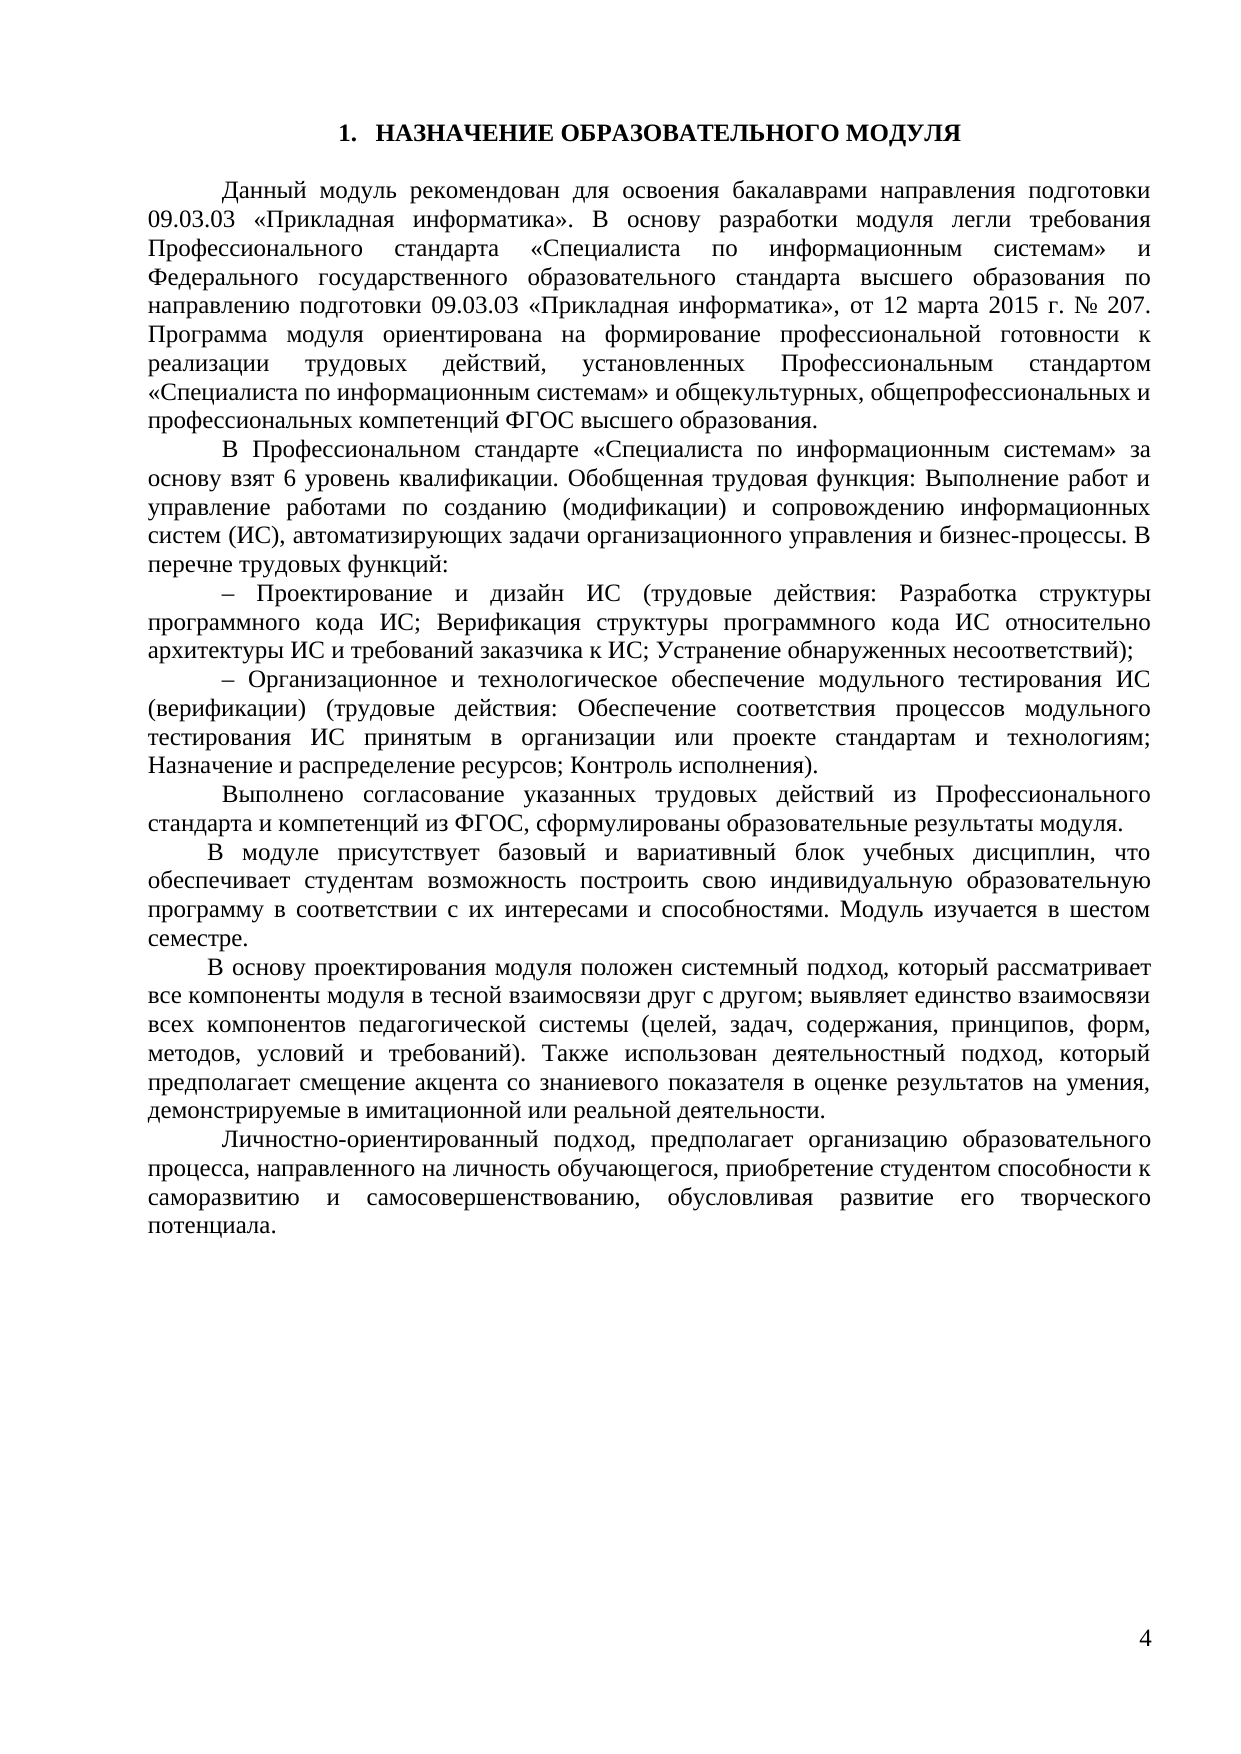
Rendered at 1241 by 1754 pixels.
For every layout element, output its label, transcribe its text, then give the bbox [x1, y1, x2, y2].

text – Организационное и технологическое обеспечение модульного тестирования ИС (верификации) (трудовые действия: Обеспечение соответствия процессов модульного тестирования ИС принятым в организации или проекте стандартам и технологиям; Назначение и распределение ресурсов; Контроль исполнения). [148, 664, 1152, 779]
text Выполнено согласование указанных трудовых действий из Профессионального стандарта и компетенций из ФГОС, сформулированы образовательные результаты модуля. [148, 779, 1152, 837]
text В модуле присутствует базовый и вариативный блок учебных дисциплин, что обеспечивает студентам возможность построить свою индивидуальную образовательную программу в соответствии с их интересами и способностями. Модуль изучается в шестом семестре. [148, 837, 1152, 952]
text – Проектирование и дизайн ИС (трудовые действия: Разработка структуры программного кода ИС; Верификация структуры программного кода ИС относительно архитектуры ИС и требований заказчика к ИС; Устранение обнаруженных несоответствий); [148, 578, 1152, 664]
text В Профессиональном стандарте «Специалиста по информационным системам» за основу взят 6 уровень квалификации. Обобщенная трудовая функция: Выполнение работ и управление работами по созданию (модификации) и сопровождению информационных систем (ИС), автоматизирующих задачи организационного управления и бизнес-процессы. В перечне трудовых функций: [148, 434, 1152, 578]
subtitle НАЗНАЧЕНИЕ ОБРАЗОВАТЕЛЬНОГО МОДУЛЯ [148, 118, 1152, 147]
text В основу проектирования модуля положен системный подход, который рассматривает все компоненты модуля в тесной взаимосвязи друг с другом; выявляет единство взаимосвязи всех компонентов педагогической системы (целей, задач, содержания, принципов, форм, методов, условий и требований). Также использован деятельностный подход, который предполагает смещение акцента со знаниевого показателя в оценке результатов на умения, демонстрируемые в имитационной или реальной деятельности. [148, 952, 1152, 1124]
text Личностно-ориентированный подход, предполагает организацию образовательного процесса, направленного на личность обучающегося, приобретение студентом способности к саморазвитию и самосовершенствованию, обусловливая развитие его творческого потенциала. [148, 1124, 1152, 1239]
text Данный модуль рекомендован для освоения бакалаврами направления подготовки 09.03.03 «Прикладная информатика». В основу разработки модуля легли требования Профессионального стандарта «Специалиста по информационным системам» и Федерального государственного образовательного стандарта высшего образования по направлению подготовки 09.03.03 «Прикладная информатика», от 12 марта 2015 г. № 207. Программа модуля ориентирована на формирование профессиональной готовности к реализации трудовых действий, установленных Профессиональным стандартом «Специалиста по информационным системам» и общекультурных, общепрофессиональных и профессиональных компетенций ФГОС высшего образования. [148, 176, 1152, 434]
